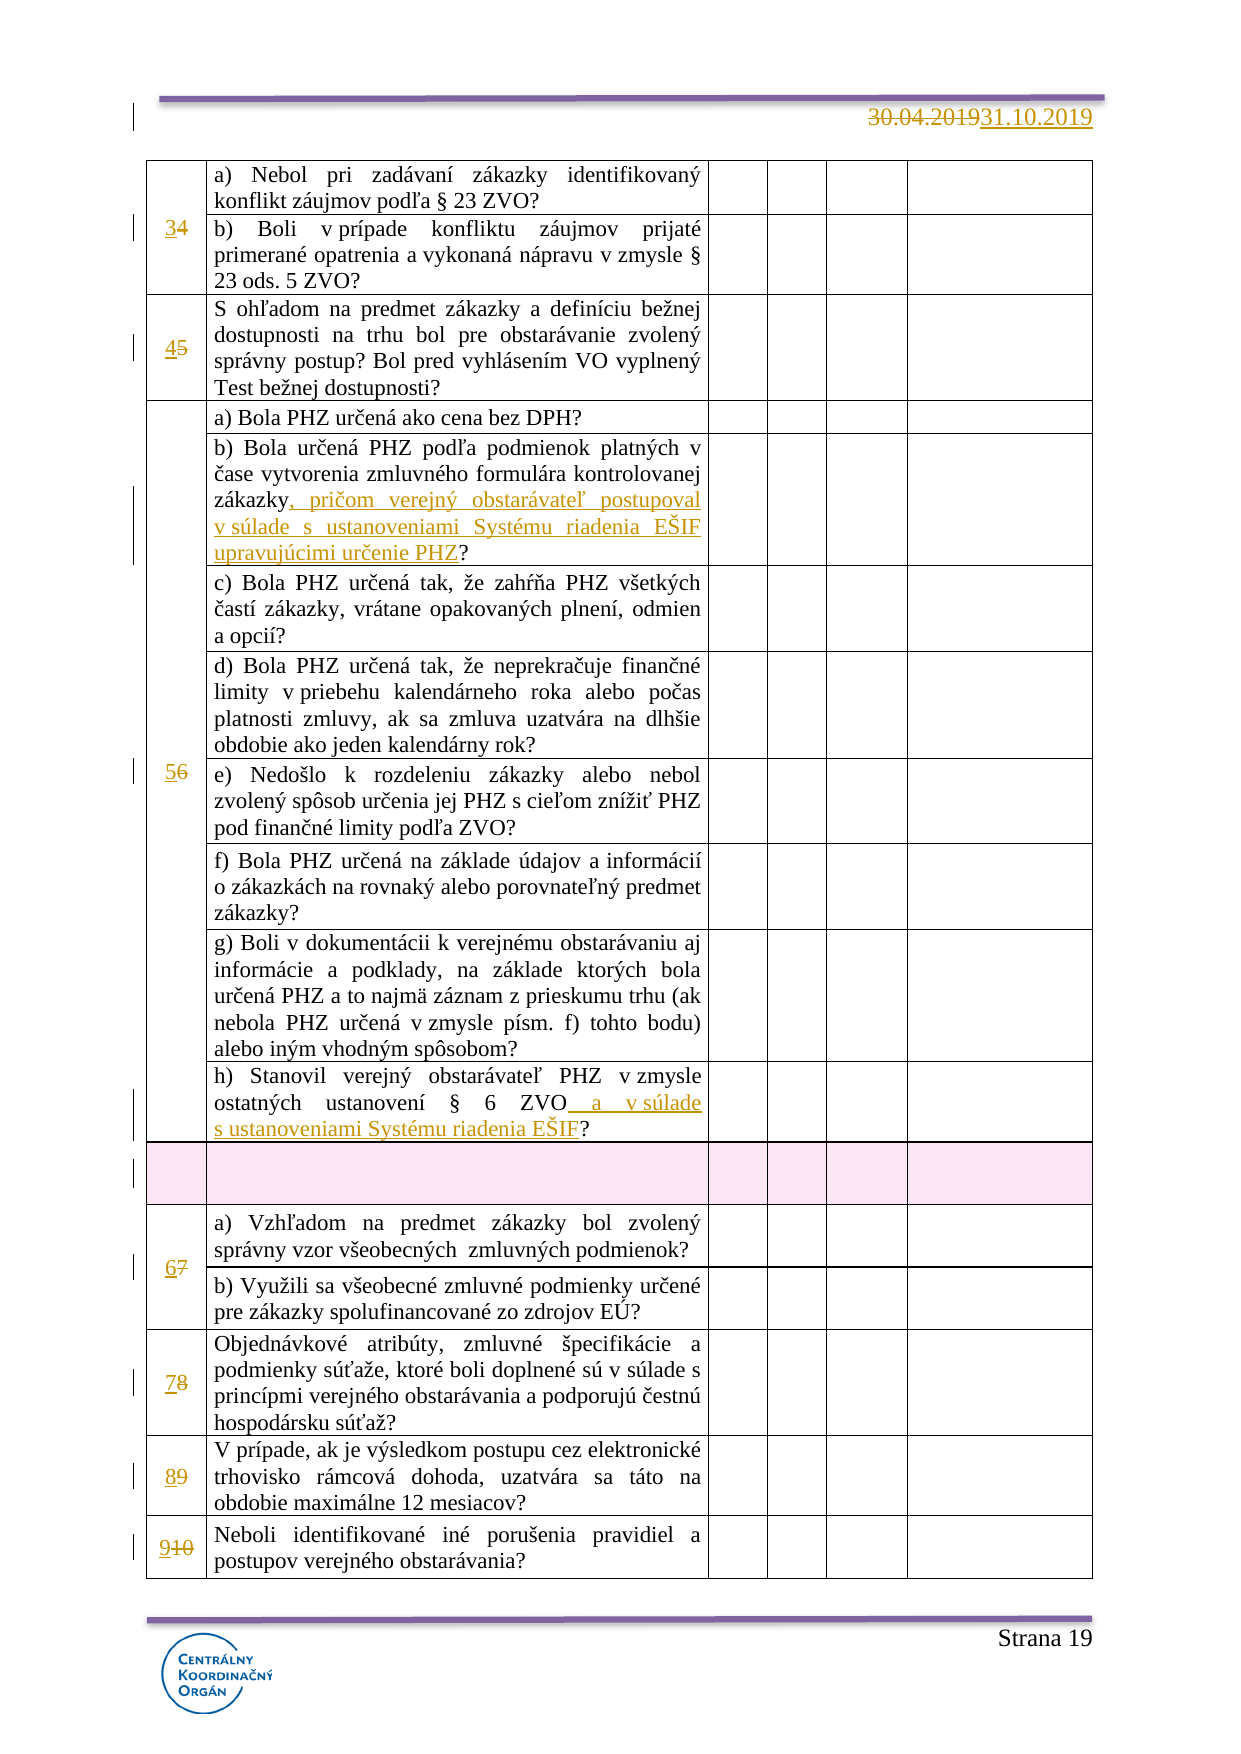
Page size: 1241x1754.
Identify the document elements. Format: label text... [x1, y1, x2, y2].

table_cell [827, 161, 907, 214]
table_cell [908, 1205, 1092, 1266]
table_cell [768, 1516, 826, 1578]
table_cell a) Vzhľadom na predmet zákazky bol zvolený správny vzor všeobecných zmluvných podmienok? [207, 1205, 708, 1266]
table_cell [908, 1268, 1092, 1329]
table_cell [147, 401, 206, 1141]
table_cell [709, 759, 767, 843]
table_cell [827, 566, 907, 651]
table_cell [147, 1330, 206, 1435]
table_cell [827, 759, 907, 843]
table_cell [827, 652, 907, 757]
table_cell [768, 844, 826, 928]
table_cell f) Bola PHZ určená na základe údajov a informácií o zákazkách na rovnaký alebo porovnateľný predmet zákazky? [207, 844, 708, 928]
table_cell [709, 1205, 767, 1266]
table_cell [827, 1330, 907, 1435]
table_cell [768, 215, 826, 294]
table_cell b) Boli v prípade konfliktu záujmov prijaté primerané opatrenia a vykonaná nápravu v zmysle § 23 ods. 5 ZVO? [207, 215, 708, 294]
table_cell [709, 434, 767, 565]
table_cell [908, 401, 1092, 433]
table_cell Objednávkové atribúty, zmluvné špecifikácie a podmienky súťaže, ktoré boli doplnené sú v súlade s princípmi verejného obstarávania a podporujú čestnú hospodársku súťaž? [207, 1330, 708, 1435]
table_cell [709, 930, 767, 1061]
table_cell [147, 1205, 206, 1329]
table_cell [147, 161, 206, 294]
table_cell [908, 844, 1092, 928]
table_cell [908, 215, 1092, 294]
table_cell [768, 566, 826, 651]
picture [159, 1631, 272, 1713]
table_cell [827, 1205, 907, 1266]
table_cell b) Bola určená PHZ podľa podmienok platných v čase vytvorenia zmluvného formulára kontrolovanej zákazky? [207, 434, 708, 565]
table_cell [709, 1436, 767, 1515]
table_cell [908, 652, 1092, 757]
table_cell [908, 1062, 1092, 1141]
table_cell [709, 1516, 767, 1578]
table_cell [768, 161, 826, 214]
table_cell [768, 1205, 826, 1266]
table_cell d) Bola PHZ určená tak, že neprekračuje finančné limity v priebehu kalendárneho roka alebo počas platnosti zmluvy, ak sa zmluva uzatvára na dlhšie obdobie ako jeden kalendárny rok? [207, 652, 708, 757]
table_cell [147, 295, 206, 400]
table_cell [827, 1268, 907, 1329]
table_cell [709, 161, 767, 214]
table_cell Neboli identifikované iné porušenia pravidiel a postupov verejného obstarávania? [207, 1516, 708, 1578]
table_cell [768, 652, 826, 757]
table_cell [147, 1436, 206, 1515]
table_cell [827, 295, 907, 400]
table_cell a) Nebol pri zadávaní zákazky identifikovaný konflikt záujmov podľa § 23 ZVO? [207, 161, 708, 214]
table_cell [709, 652, 767, 757]
table_cell [709, 844, 767, 928]
table_cell h) Stanovil verejný obstarávateľ PHZ v zmysle ostatných ustanovení § 6 ZVO? [207, 1062, 708, 1141]
table_cell [768, 1436, 826, 1515]
table_cell [827, 1516, 907, 1578]
table_cell [768, 1268, 826, 1329]
table_cell [709, 566, 767, 651]
table_cell [709, 1268, 767, 1329]
table_cell [827, 1436, 907, 1515]
table_cell [709, 295, 767, 400]
table_cell [908, 759, 1092, 843]
table_cell [709, 1330, 767, 1435]
table_cell [827, 930, 907, 1061]
table_cell e) Nedošlo k rozdeleniu zákazky alebo nebol zvolený spôsob určenia jej PHZ s cieľom znížiť PHZ pod finančné limity podľa ZVO? [207, 759, 708, 843]
table_cell [768, 759, 826, 843]
table_cell [908, 930, 1092, 1061]
table_cell [827, 844, 907, 928]
table_cell [908, 1436, 1092, 1515]
table_cell [827, 215, 907, 294]
table_cell [768, 1062, 826, 1141]
table_cell b) Využili sa všeobecné zmluvné podmienky určené pre zákazky spolufinancované zo zdrojov EÚ? [207, 1268, 708, 1329]
table_cell a) Bola PHZ určená ako cena bez DPH? [207, 401, 708, 433]
table_cell [908, 434, 1092, 565]
table_cell [147, 1516, 206, 1578]
table_cell [827, 1062, 907, 1141]
table_cell [768, 930, 826, 1061]
table_cell [827, 401, 907, 433]
table_cell [908, 295, 1092, 400]
table_cell g) Boli v dokumentácii k verejnému obstarávaniu aj informácie a podklady, na základe ktorých bola určená PHZ a to najmä záznam z prieskumu trhu (ak nebola PHZ určená v zmysle písm. f) tohto bodu) alebo iným vhodným spôsobom? [207, 930, 708, 1061]
table_cell [768, 434, 826, 565]
table_cell [908, 566, 1092, 651]
table_cell [709, 215, 767, 294]
table_cell [768, 295, 826, 400]
table_cell V prípade, ak je výsledkom postupu cez elektronické trhovisko rámcová dohoda, uzatvára sa táto na obdobie maximálne 12 mesiacov? [207, 1436, 708, 1515]
table_cell [709, 401, 767, 433]
table_cell [768, 1330, 826, 1435]
table_cell [908, 1330, 1092, 1435]
table_cell [908, 1516, 1092, 1578]
table_cell [908, 161, 1092, 214]
table_cell [709, 1062, 767, 1141]
table_cell S ohľadom na predmet zákazky a definíciu bežnej dostupnosti na trhu bol pre obstarávanie zvolený správny postup? Bol pred vyhlásením VO vyplnený Test bežnej dostupnosti? [207, 295, 708, 400]
table_cell [827, 434, 907, 565]
table_cell c) Bola PHZ určená tak, že zahŕňa PHZ všetkých častí zákazky, vrátane opakovaných plnení, odmien a opcií? [207, 566, 708, 651]
table_cell [768, 401, 826, 433]
